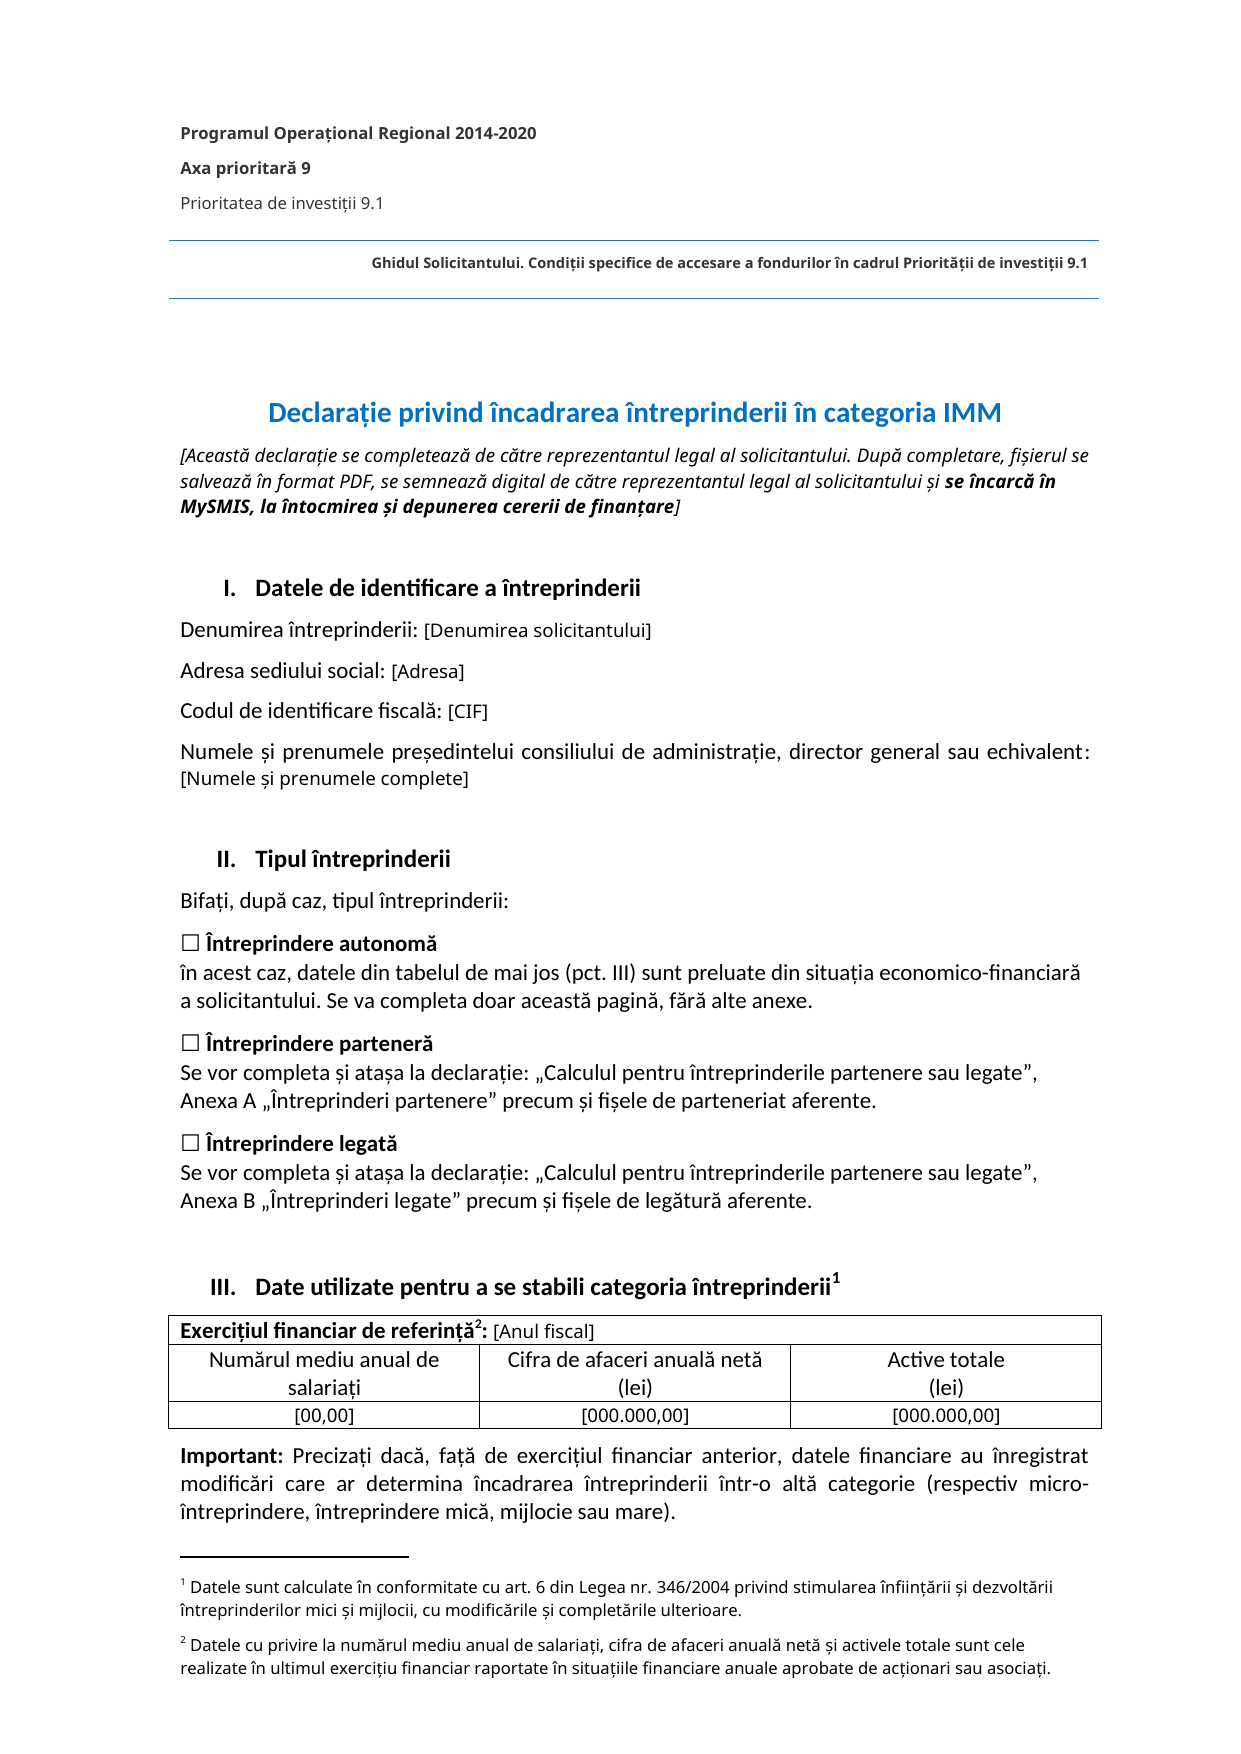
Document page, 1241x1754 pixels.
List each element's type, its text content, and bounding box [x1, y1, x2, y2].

text [Această declarație se completează de către reprezentantul legal al solicitantului. După completare, fișierul se salvează în format PDF, se semnează digital de către reprezentantul legal al solicitantului și se încarcă în MySMIS, la întocmirea și depunerea cererii de finanțare] [180, 443, 1090, 519]
text Important: Precizaţi dacă, faţă de exerciţiul financiar anterior, datele financiare au înregistrat modificări care ar determina încadrarea întreprinderii într-o altă categorie (respectiv micro-întreprindere, întreprindere mică, mijlocie sau mare). [180, 1441, 1090, 1525]
table_cell [169, 1402, 479, 1428]
text Adresa sediului social: [180, 656, 1090, 684]
list Datele de identificare a întreprinderii [236, 572, 1090, 603]
text Întreprindere autonomă în acest caz, datele din tabelul de mai jos (pct. III) sunt preluate din situaţia economico-financiară a solicitantului. Se va completa doar această pagină, fără alte anexe. [180, 927, 1090, 1014]
text Denumirea întreprinderii: [180, 615, 1090, 643]
table_cell [791, 1402, 1101, 1428]
table_cell Active totale (lei) [791, 1345, 1101, 1401]
text Codul de identificare fiscală: [180, 696, 1090, 724]
table_cell Cifra de afaceri anuală netă (lei) [480, 1345, 790, 1401]
table_header Exerciţiul financiar de referinţă: [169, 1316, 1101, 1344]
table_cell Numărul mediu anual de salariaţi [169, 1345, 479, 1401]
table_cell [480, 1402, 790, 1428]
list Tipul întreprinderii [236, 843, 1090, 874]
text Bifaţi, după caz, tipul întreprinderii: [180, 886, 1090, 914]
text Întreprindere parteneră Se vor completa şi ataşa la declaraţie: „Calculul pentru întreprinderile partenere sau legate”, Anexa A „Întreprinderi partenere” precum şi fişele de parteneriat aferente. [180, 1027, 1090, 1114]
subtitle Declaraţie privind încadrarea întreprinderii în categoria IMM [180, 394, 1090, 430]
list Date utilizate pentru a se stabili categoria întreprinderii [236, 1267, 1090, 1302]
text Numele şi prenumele preşedintelui consiliului de administraţie, director general sau echivalent: [180, 737, 1090, 790]
text Întreprindere legată Se vor completa şi ataşa la declaraţie: „Calculul pentru întreprinderile partenere sau legate”, Anexa B „Întreprinderi legate” precum şi fişele de legătură aferente. [180, 1127, 1090, 1214]
